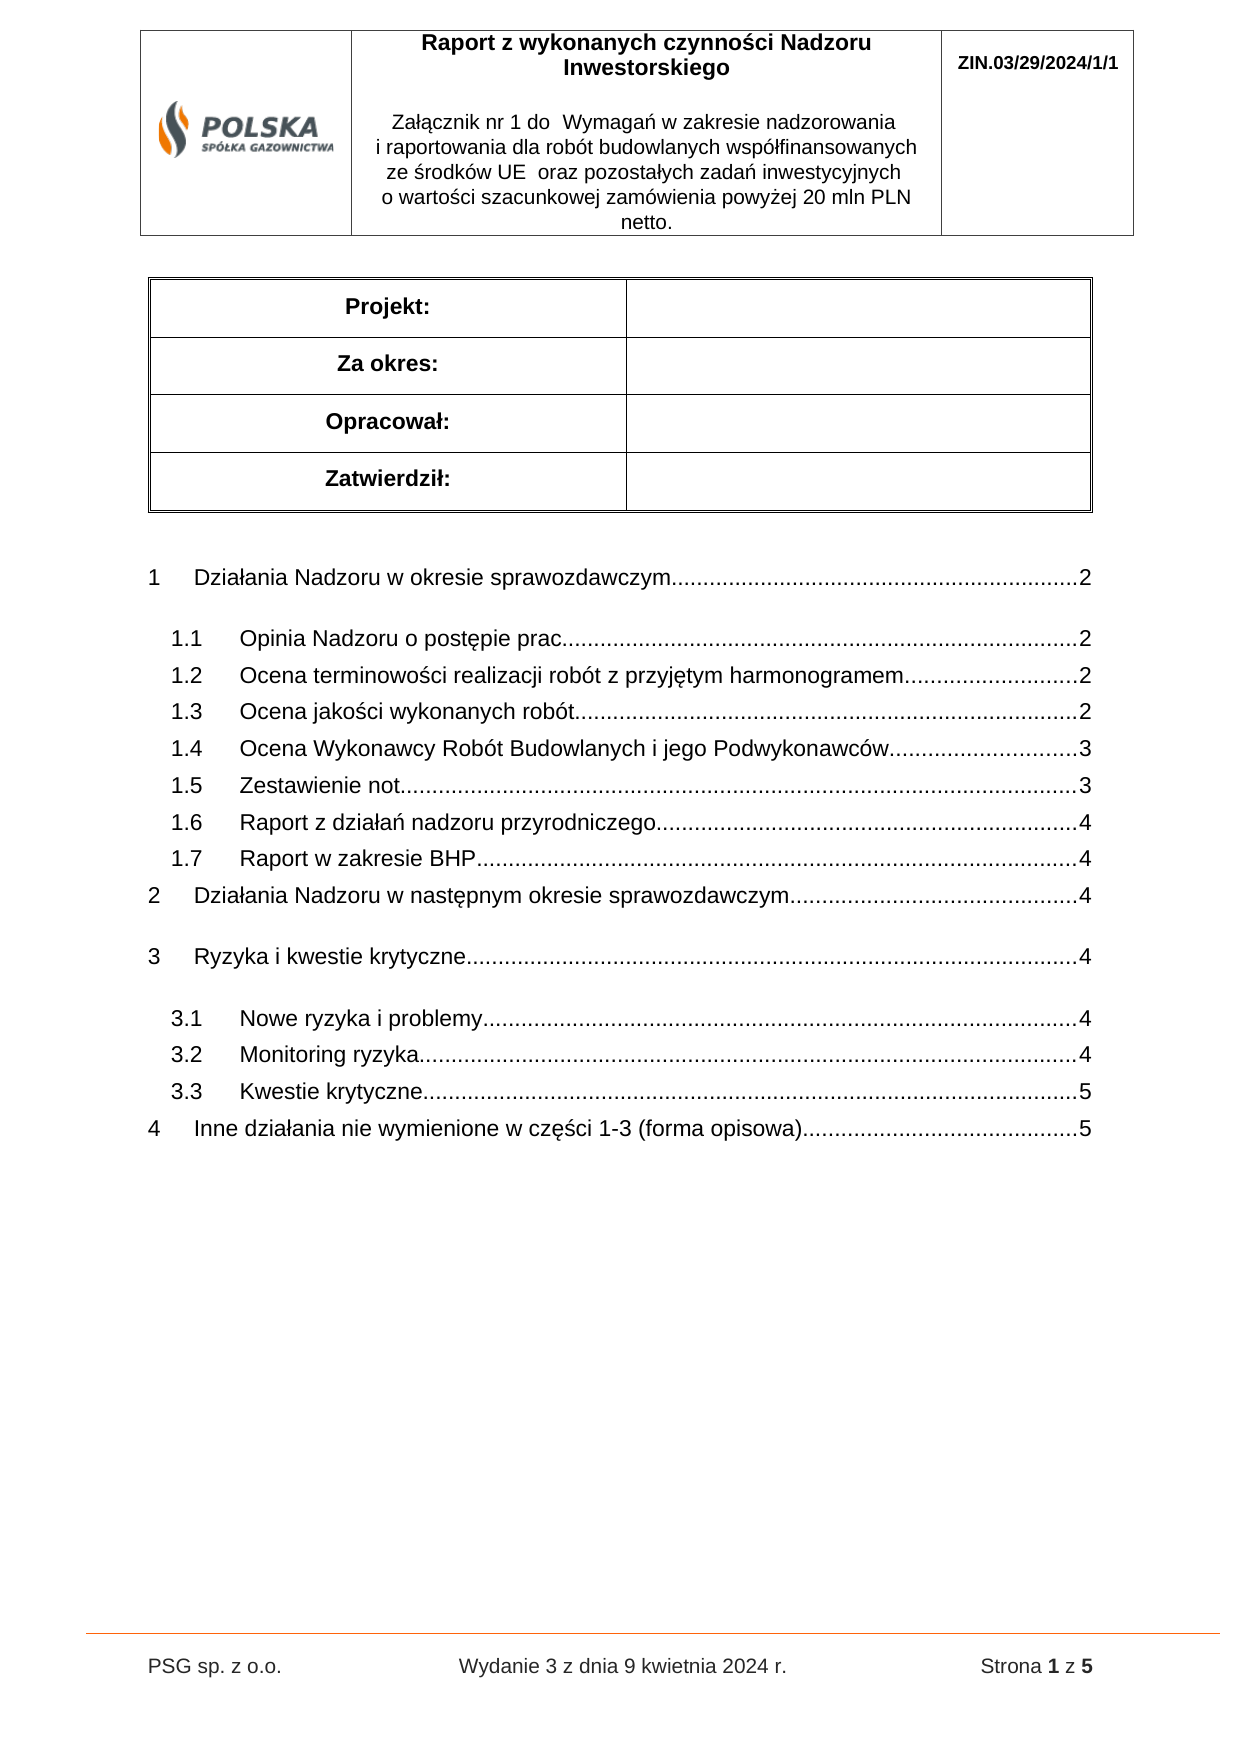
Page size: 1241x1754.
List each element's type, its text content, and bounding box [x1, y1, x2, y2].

text 1.7 Raport w zakresie BHP 4 [171, 845, 1093, 872]
text 1.6 Raport z działań nadzoru przyrodniczego 4 [171, 809, 1093, 835]
text 3 Ryzyka i kwestie krytyczne 4 [148, 943, 1093, 970]
text 3.3 Kwestie krytyczne 5 [171, 1078, 1093, 1104]
text 1.5 Zestawienie not 3 [171, 772, 1093, 798]
table_header [627, 280, 1090, 337]
table_cell Opracował: [151, 395, 626, 452]
table_cell [627, 338, 1090, 394]
text 1.2 Ocena terminowości realizacji robót z przyjętym harmonogramem 2 [171, 662, 1093, 688]
text 4 Inne działania nie wymienione w części 1-3 (forma opisowa) 5 [148, 1115, 1093, 1141]
table_header Projekt: [151, 280, 626, 337]
text 1 Działania Nadzoru w okresie sprawozdawczym 2 [148, 564, 1093, 590]
text 1.4 Ocena Wykonawcy Robót Budowlanych i jego Podwykonawców 3 [171, 735, 1093, 761]
text 1.1 Opinia Nadzoru o postępie prac 2 [171, 625, 1093, 651]
table_cell Za okres: [151, 338, 626, 394]
table_cell Zatwierdził: [151, 453, 626, 509]
picture [158, 101, 334, 158]
text 2 Działania Nadzoru w następnym okresie sprawozdawczym 4 [148, 882, 1093, 908]
table_cell [627, 395, 1090, 452]
text 3.1 Nowe ryzyka i problemy 4 [171, 1004, 1093, 1031]
text 1.3 Ocena jakości wykonanych robót 2 [171, 698, 1093, 725]
table_cell [627, 453, 1090, 509]
text 3.2 Monitoring ryzyka 4 [171, 1041, 1093, 1068]
